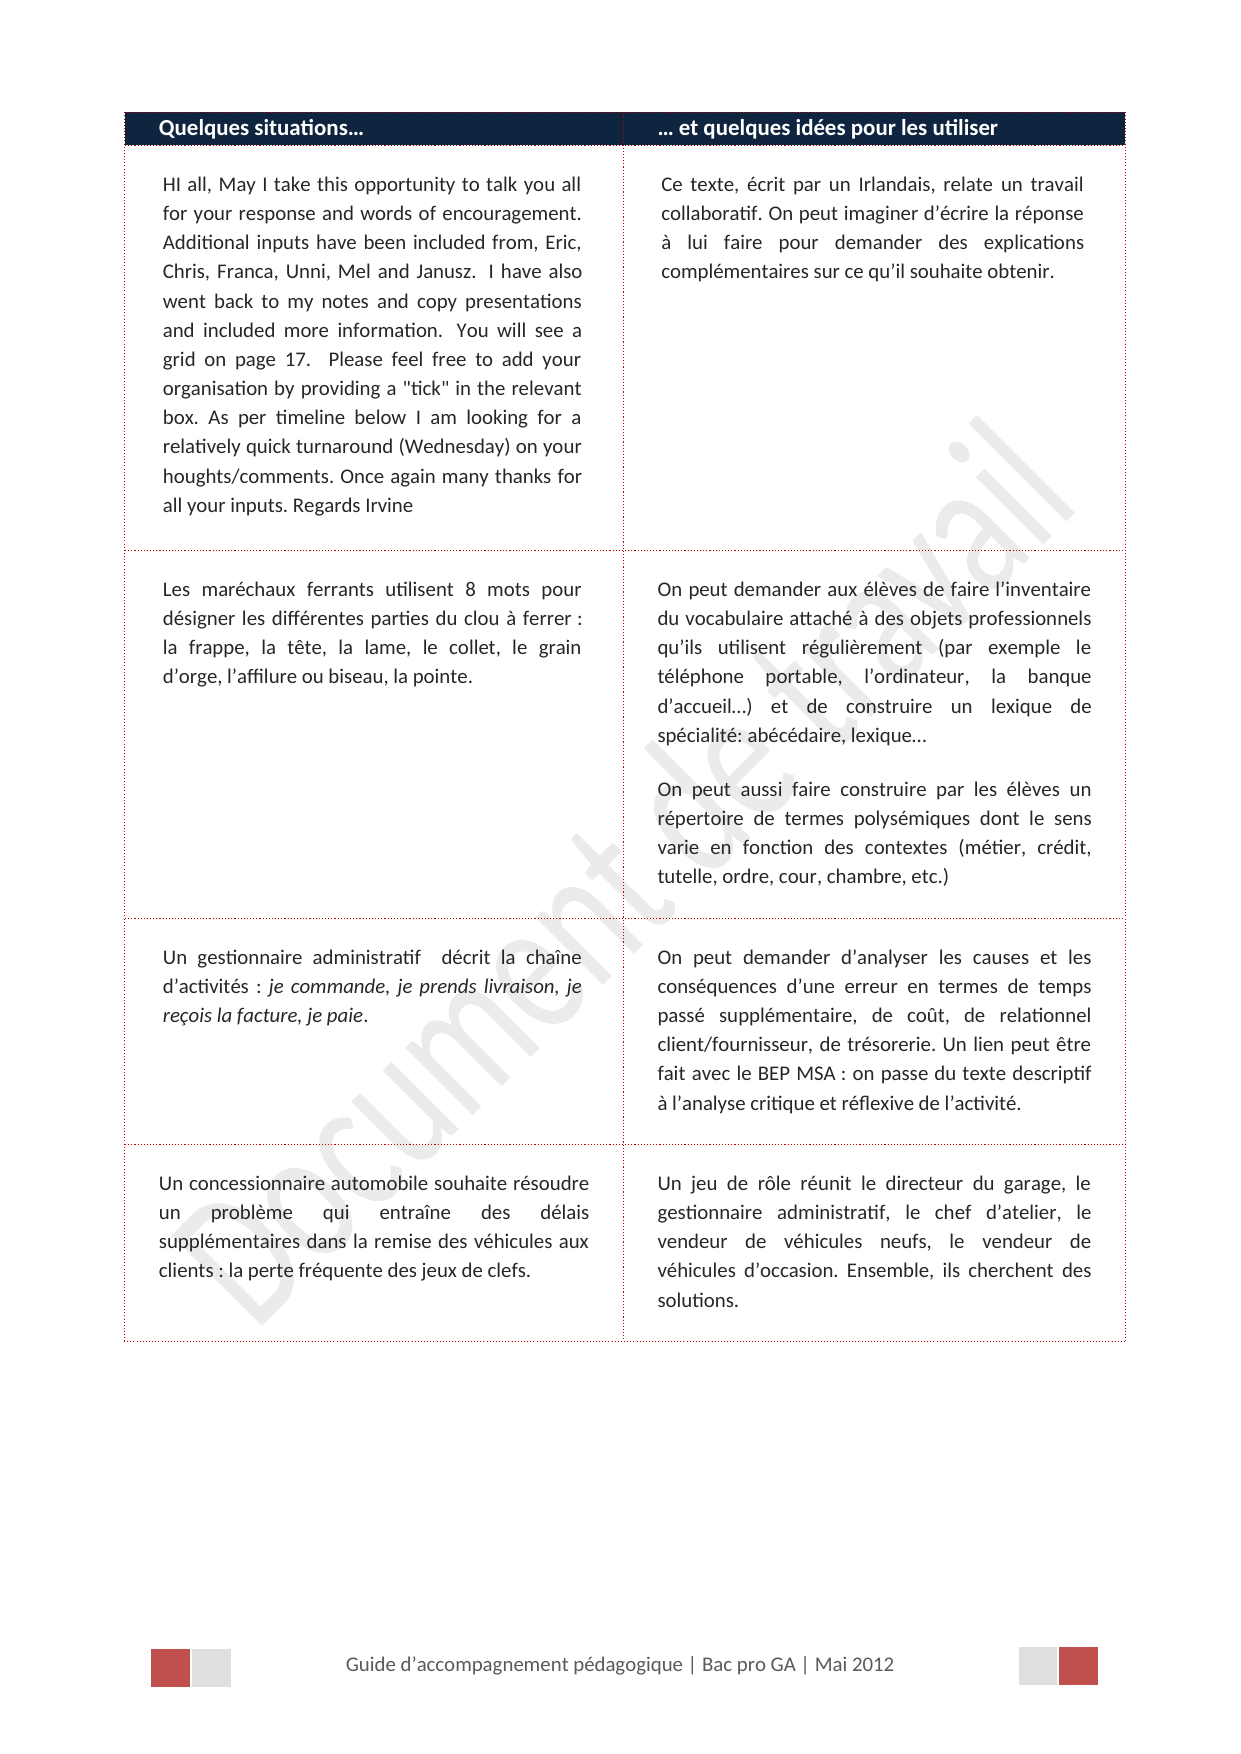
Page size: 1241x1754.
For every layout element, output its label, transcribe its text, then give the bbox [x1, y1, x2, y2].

table_cell HI all, May I take this opportunity to talk you all for your response and words of encouragement. Additional inputs have been included from, Eric, Chris, Franca, Unni, Mel and Janusz. I have also went back to my notes and copy presentations and included more information. You will see a grid on page 17. Please feel free to add your organisation by providing a "tick" in the relevant box. As per timeline below I am looking for a relatively quick turnaround (Wednesday) on your houghts/comments. Once again many thanks for all your inputs. Regards Irvine [125, 145, 623, 550]
table_header … et quelques idées pour les utiliser [623, 112, 1125, 145]
table_cell Un jeu de rôle réunit le directeur du garage, le gestionnaire administratif, le chef d’atelier, le vendeur de véhicules neufs, le vendeur de véhicules d’occasion. Ensemble, ils cherchent des solutions. [623, 1144, 1125, 1341]
table_header Quelques situations… [125, 112, 623, 145]
table_cell Ce texte, écrit par un Irlandais, relate un travail collaboratif. On peut imaginer d’écrire la réponse à lui faire pour demander des explications complémentaires sur ce qu’il souhaite obtenir. [623, 145, 1125, 550]
table_cell Un gestionnaire administratif décrit la chaîne d’activités : je commande, je prends livraison, je reçois la facture, je paie. [125, 918, 623, 1144]
table_cell On peut demander d’analyser les causes et les conséquences d’une erreur en termes de temps passé supplémentaire, de coût, de relationnel client/fournisseur, de trésorerie. Un lien peut être fait avec le BEP MSA : on passe du texte descriptif à l’analyse critique et réflexive de l’activité. [623, 918, 1125, 1144]
table_cell On peut demander aux élèves de faire l’inventaire du vocabulaire attaché à des objets professionnels qu’ils utilisent régulièrement (par exemple le téléphone portable, l’ordinateur, la banque d’accueil…) et de construire un lexique de spécialité: abécédaire, lexique… On peut aussi faire construire par les élèves un répertoire de termes polysémiques dont le sens varie en fonction des contextes (métier, crédit, tutelle, ordre, cour, chambre, etc.) [623, 550, 1125, 918]
table_cell Les maréchaux ferrants utilisent 8 mots pour désigner les différentes parties du clou à ferrer : la frappe, la tête, la lame, le collet, le grain d’orge, l’affilure ou biseau, la pointe. [125, 550, 623, 918]
table_cell Un concessionnaire automobile souhaite résoudre un problème qui entraîne des délais supplémentaires dans la remise des véhicules aux clients : la perte fréquente des jeux de clefs. [125, 1144, 623, 1341]
